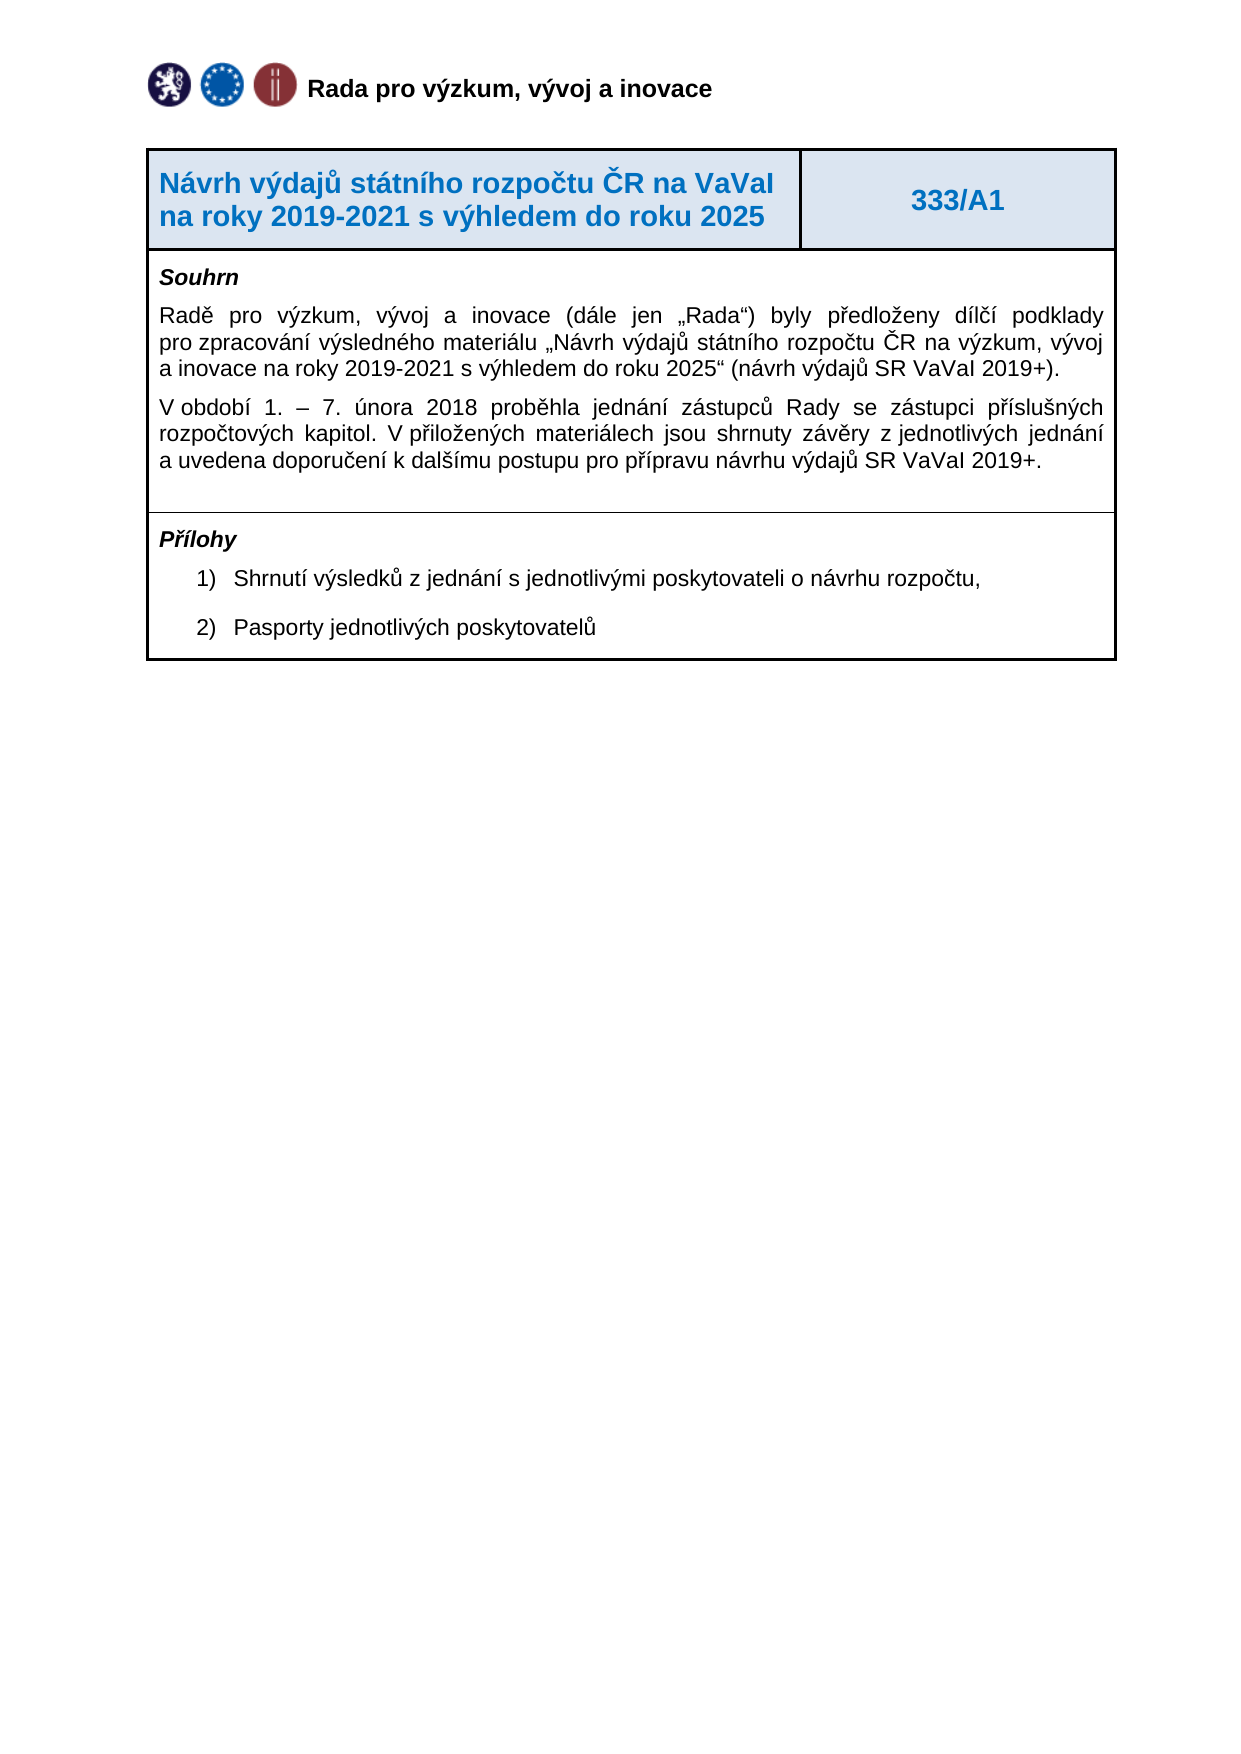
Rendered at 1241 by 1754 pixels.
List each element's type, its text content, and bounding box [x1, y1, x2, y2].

table_cell Přílohy Shrnutí výsledků z jednání s jednotlivými poskytovateli o návrhu rozpočtu, Pasporty jednotlivých poskytovatelů [149, 513, 1114, 658]
picture [147, 62, 298, 108]
table_cell Souhrn Radě pro výzkum, vývoj a inovace (dále jen „Rada“) byly předloženy dílčí podklady pro zpracování výsledného materiálu „Návrh výdajů státního rozpočtu ČR na výzkum, vývoj a inovace na roky 2019-2021 s výhledem do roku 2025“ (návrh výdajů SR VaVaI 2019+). V období 1. – 7. února 2018 proběhla jednání zástupců Rady se zástupci příslušných rozpočtových kapitol. V přiložených materiálech jsou shrnuty závěry z jednotlivých jednání a uvedena doporučení k dalšímu postupu pro přípravu návrhu výdajů SR VaVaI 2019+. [149, 251, 1114, 512]
table_header 333/A1 [802, 151, 1114, 248]
table_header Návrh výdajů státního rozpočtu ČR na VaVaI na roky 2019-2021 s výhledem do roku 2025 [149, 151, 799, 248]
